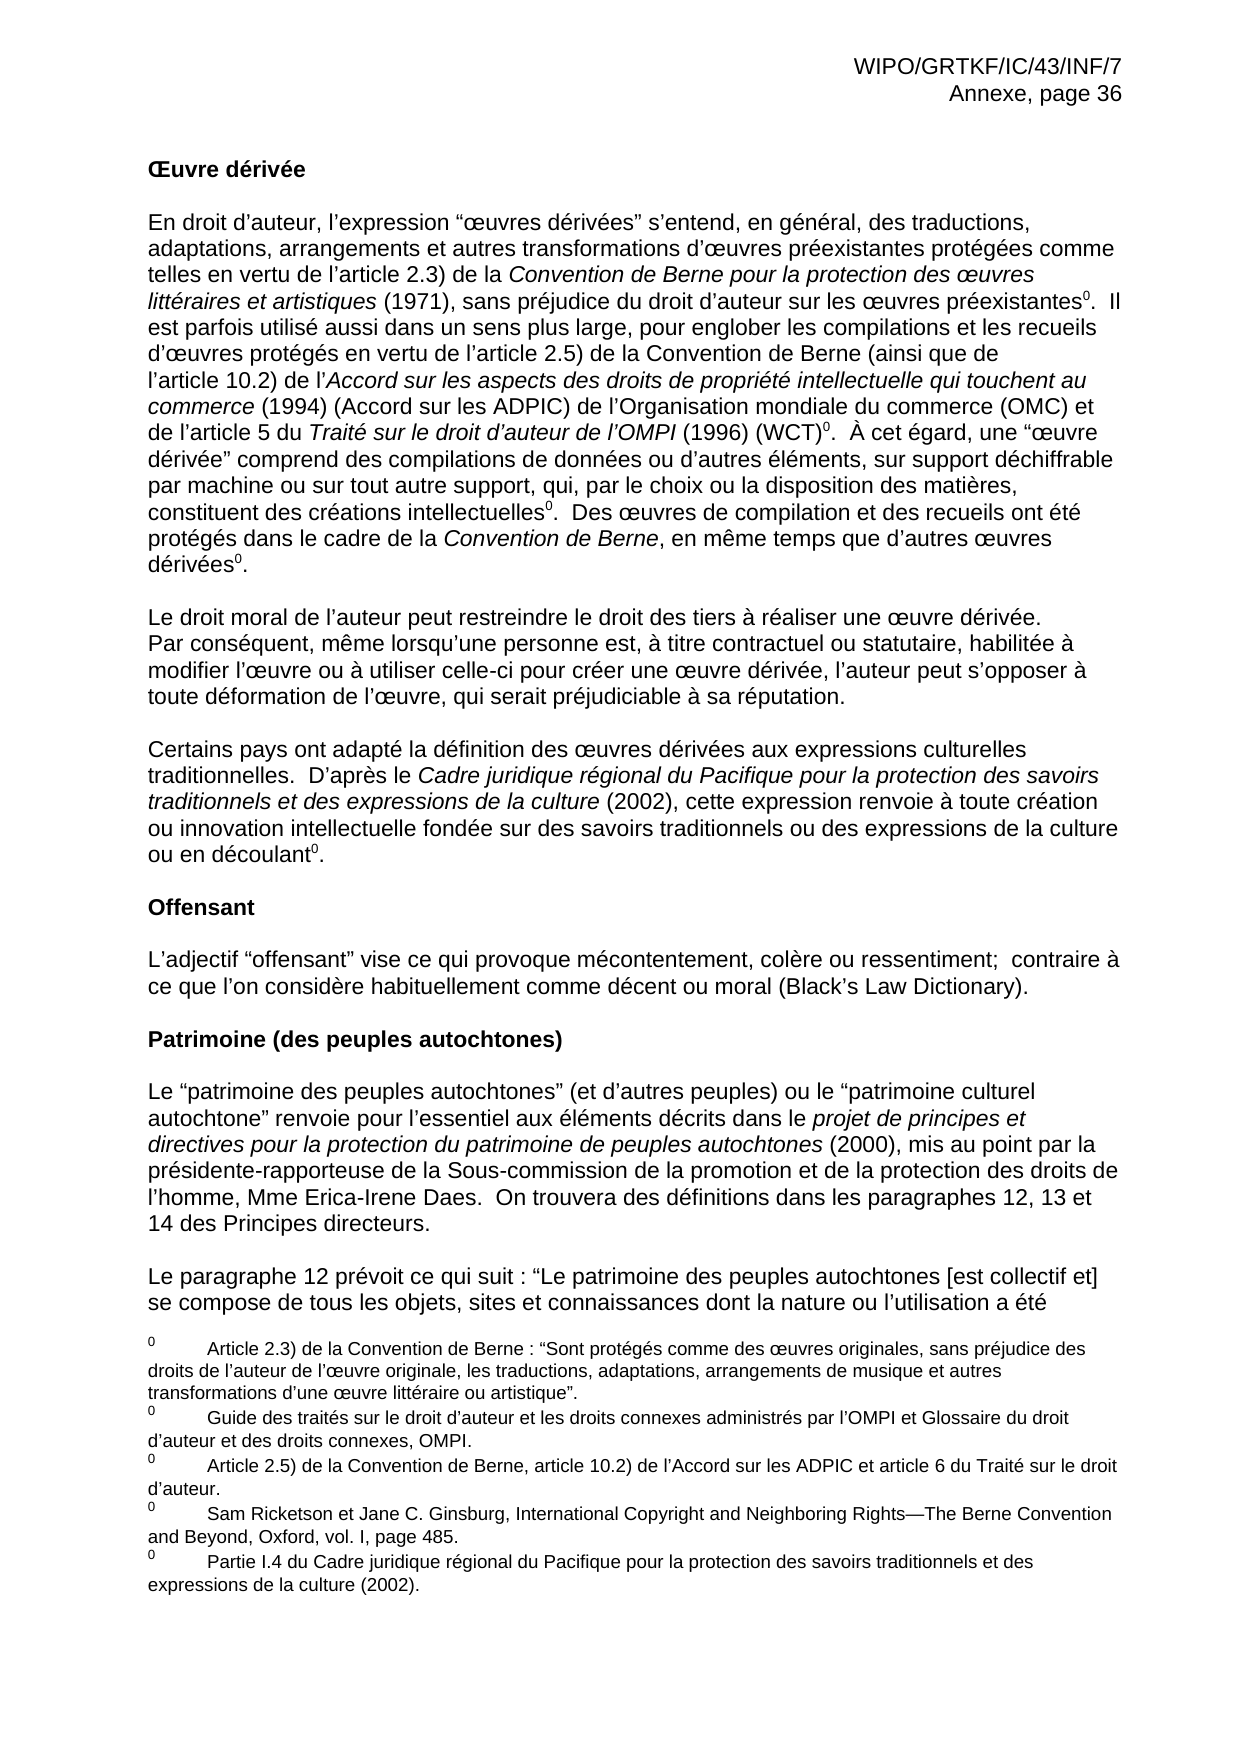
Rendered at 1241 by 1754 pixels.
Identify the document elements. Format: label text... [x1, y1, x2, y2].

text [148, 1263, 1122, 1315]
text Le “patrimoine des peuples autochtones” (et d’autres peuples) ou le “patrimoine culturel autochtone” renvoie pour l’essentiel aux éléments décrits dans le projet de principes et directives pour la protection du patrimoine de peuples autochtones (2000), mis au point par la présidente-rapporteuse de la Sous-commission de la promotion et de la protection des droits de l’homme, Mme Erica-Irene Daes. On trouvera des définitions dans les paragraphes 12, 13 et 14 des Principes directeurs. [148, 1078, 1122, 1236]
text Le droit moral de l’auteur peut restreindre le droit des tiers à réaliser une œuvre dérivée. Par conséquent, même lorsqu’une personne est, à titre contractuel ou statutaire, habilitée à modifier l’œuvre ou à utiliser celle-ci pour créer une œuvre dérivée, l’auteur peut s’opposer à toute déformation de l’œuvre, qui serait préjudiciable à sa réputation. [148, 604, 1122, 709]
text En droit d’auteur, l’expression “œuvres dérivées” s’entend, en général, des traductions, adaptations, arrangements et autres transformations d’œuvres préexistantes protégées comme telles en vertu de l’article 2.3) de la Convention de Berne pour la protection des œuvres littéraires et artistiques (1971), sans préjudice du droit d’auteur sur les œuvres préexistantes. Il est parfois utilisé aussi dans un sens plus large, pour englober les compilations et les recueils d’œuvres protégés en vertu de l’article 2.5) de la Convention de Berne (ainsi que de l’article 10.2) de l’Accord sur les aspects des droits de propriété intellectuelle qui touchent au commerce (1994) (Accord sur les ADPIC) de l’Organisation mondiale du commerce (OMC) et de l’article 5 du Traité sur le droit d’auteur de l’OMPI (1996) (WCT). À cet égard, une “œuvre dérivée” comprend des compilations de données ou d’autres éléments, sur support déchiffrable par machine ou sur tout autre support, qui, par le choix ou la disposition des matières, constituent des créations intellectuelles. Des œuvres de compilation et des recueils ont été protégés dans le cadre de la Convention de Berne, en même temps que d’autres œuvres dérivées. [148, 208, 1122, 577]
subtitle Patrimoine (des peuples autochtones) [148, 1026, 1122, 1052]
text Certains pays ont adapté la définition des œuvres dérivées aux expressions culturelles traditionnelles. D’après le Cadre juridique régional du Pacifique pour la protection des savoirs traditionnels et des expressions de la culture (2002), cette expression renvoie à toute création ou innovation intellectuelle fondée sur des savoirs traditionnels ou des expressions de la culture ou en découlant. [148, 736, 1122, 867]
subtitle Offensant [148, 894, 1122, 920]
text L’adjectif “offensant” vise ce qui provoque mécontentement, colère ou ressentiment; contraire à ce que l’on considère habituellement comme décent ou moral (Black’s Law Dictionary). [148, 946, 1122, 999]
subtitle Œuvre dérivée [148, 156, 1122, 182]
